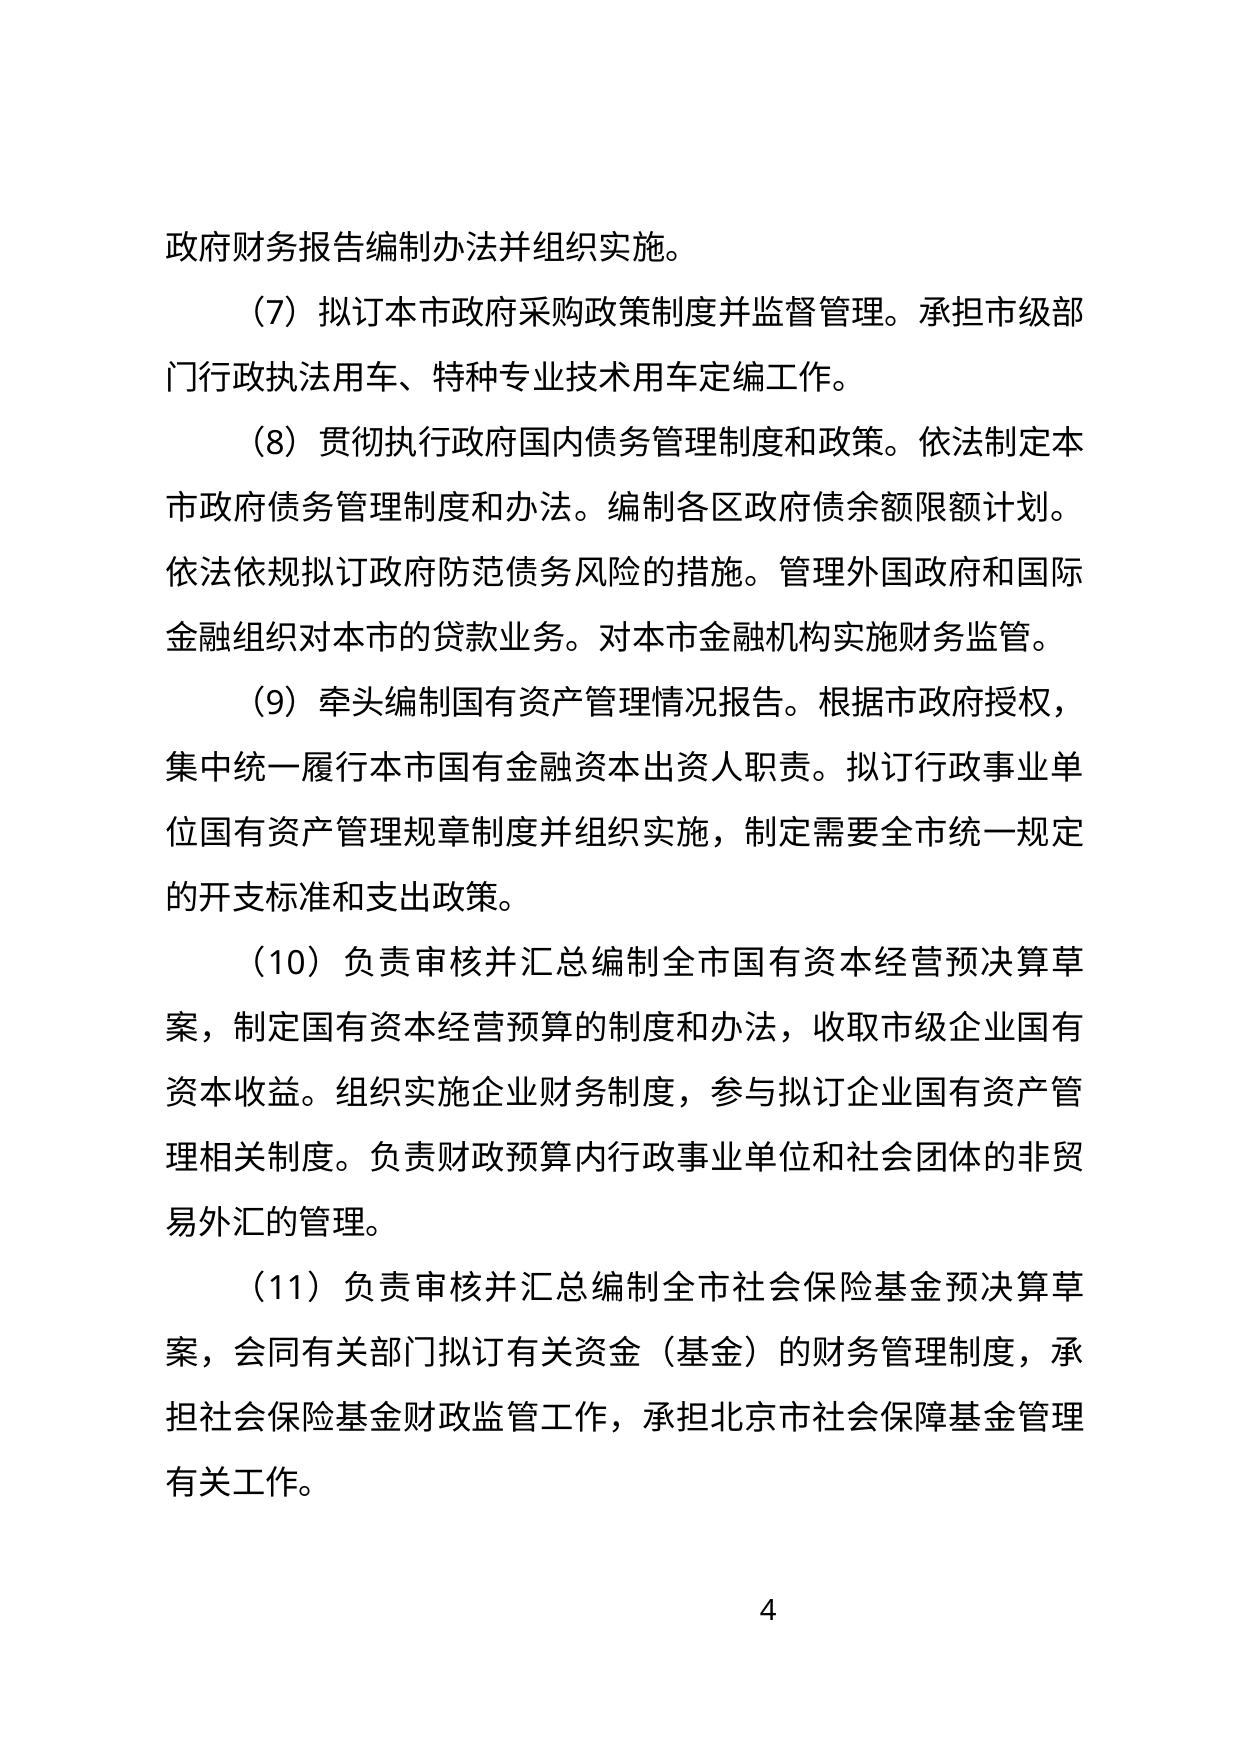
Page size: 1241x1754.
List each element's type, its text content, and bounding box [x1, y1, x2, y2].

text （10）负责审核并汇总编制全市国有资本经营预决算草案，制定国有资本经营预算的制度和办法，收取市级企业国有资本收益。组织实施企业财务制度，参与拟订企业国有资产管理相关制度。负责财政预算内行政事业单位和社会团体的非贸易外汇的管理。 [165, 927, 1087, 1252]
text （8）贯彻执行政府国内债务管理制度和政策。依法制定本市政府债务管理制度和办法。编制各区政府债余额限额计划。依法依规拟订政府防范债务风险的措施。管理外国政府和国际金融组织对本市的贷款业务。对本市金融机构实施财务监管。 [165, 407, 1087, 667]
text （11）负责审核并汇总编制全市社会保险基金预决算草案，会同有关部门拟订有关资金（基金）的财务管理制度，承担社会保险基金财政监管工作，承担北京市社会保障基金管理有关工作。 [165, 1252, 1087, 1512]
text （7）拟订本市政府采购政策制度并监督管理。承担市级部门行政执法用车、特种专业技术用车定编工作。 [165, 277, 1087, 407]
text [165, 212, 1087, 277]
text （9）牵头编制国有资产管理情况报告。根据市政府授权，集中统一履行本市国有金融资本出资人职责。拟订行政事业单位国有资产管理规章制度并组织实施，制定需要全市统一规定的开支标准和支出政策。 [165, 667, 1087, 927]
